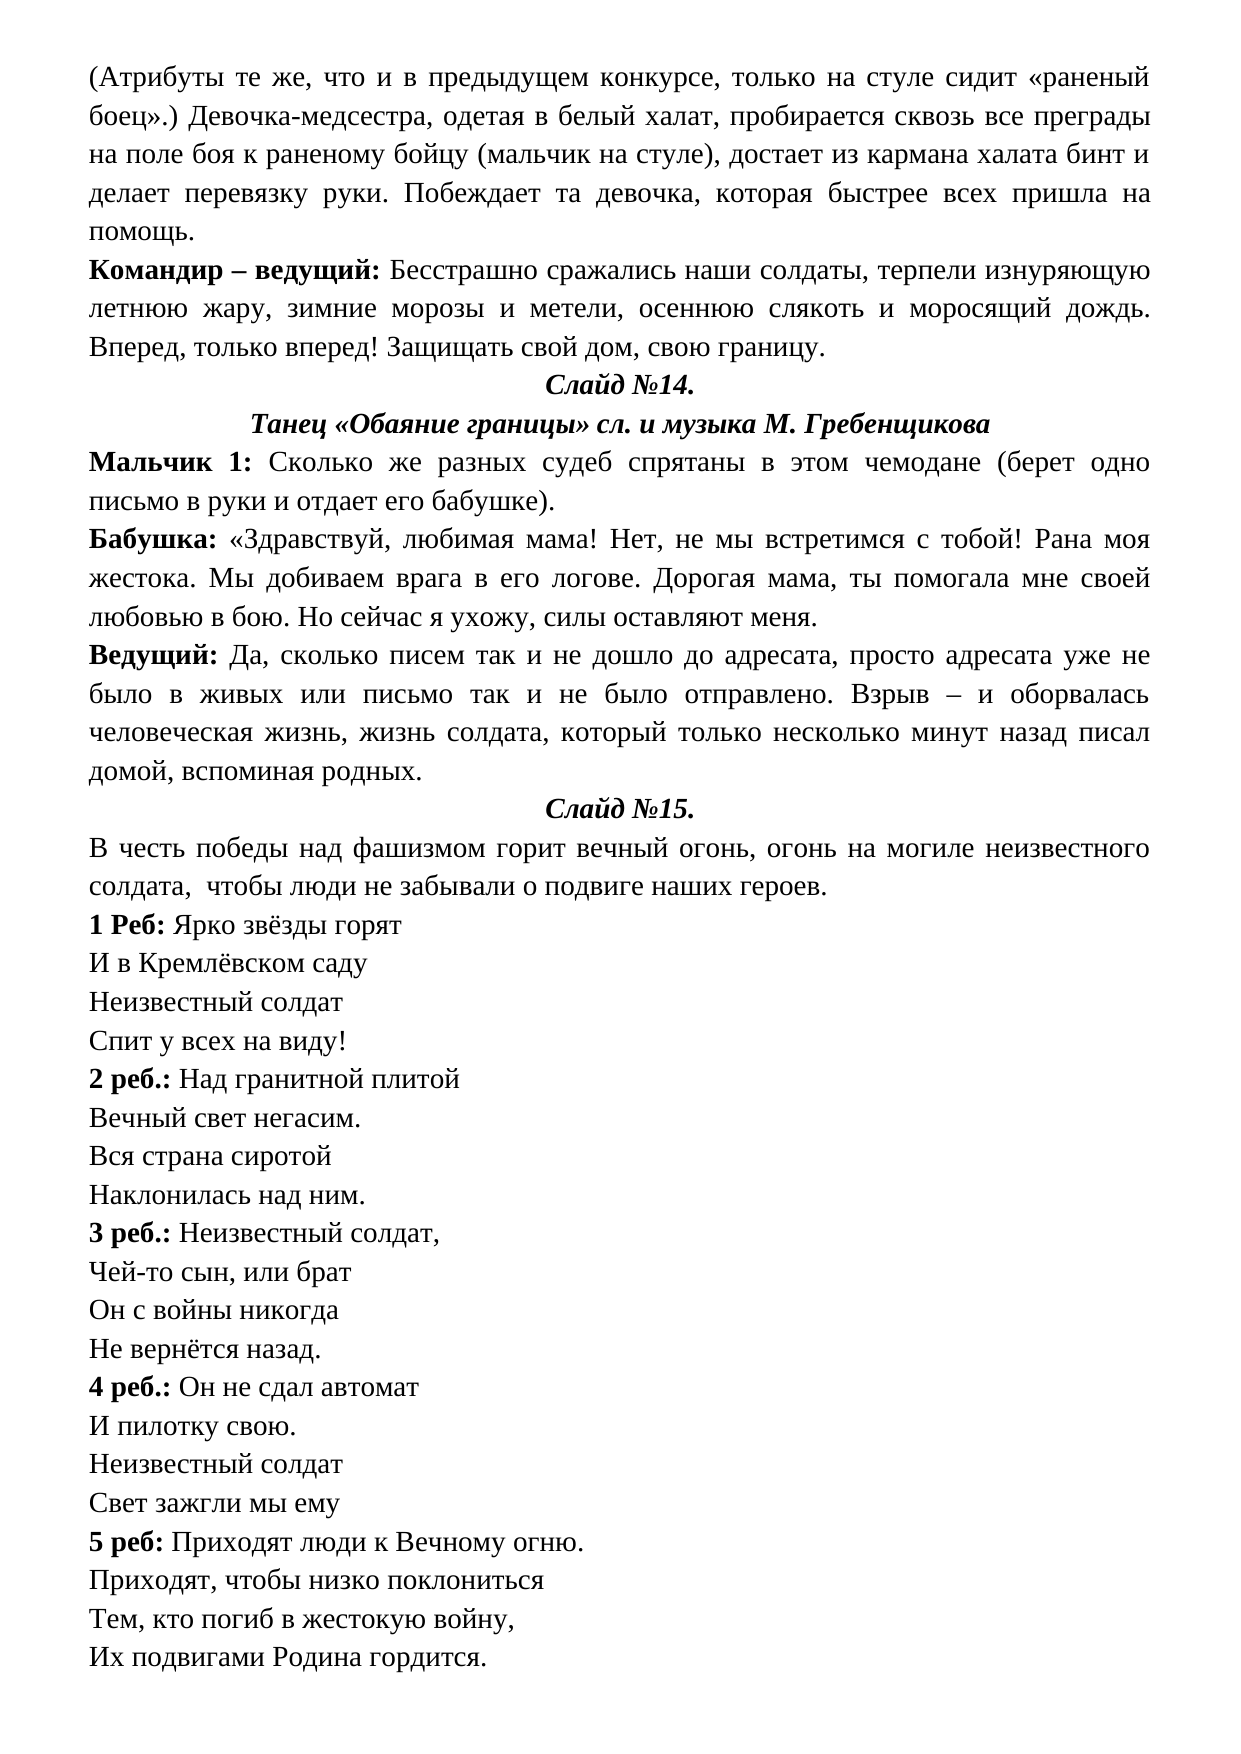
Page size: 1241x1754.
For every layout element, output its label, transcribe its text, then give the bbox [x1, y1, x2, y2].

text В честь победы над фашизмом горит вечный огонь, огонь на могиле неизвестного солдата, чтобы люди не забывали о подвиге наших героев. [89, 830, 1152, 902]
text Вечный свет негасим. [89, 1100, 1152, 1133]
text 5 реб: Приходят люди к Вечному огню. [89, 1524, 1152, 1557]
text Не вернётся назад. [89, 1331, 1152, 1364]
text Командир – ведущий: Бесстрашно сражались наши солдаты, терпели изнуряющую летнюю жару, зимние морозы и метели, осеннюю слякоть и моросящий дождь. Вперед, только вперед! Защищать свой дом, свою границу. [89, 252, 1152, 362]
text 4 реб.: Он не сдал автомат [89, 1369, 1152, 1403]
text Приходят, чтобы низко поклониться [89, 1562, 1152, 1596]
text Слайд №14. [89, 367, 1152, 401]
text Бабушка: «Здравствуй, любимая мама! Нет, не мы встретимся с тобой! Рана моя жестока. Мы добиваем врага в его логове. Дорогая мама, ты помогала мне своей любовью в бою. Но сейчас я ухожу, силы оставляют меня. [89, 522, 1152, 632]
text Ведущий: Да, сколько писем так и не дошло до адресата, просто адресата уже не было в живых или письмо так и не было отправлено. Взрыв – и оборвалась человеческая жизнь, жизнь солдата, который только несколько минут назад писал домой, вспоминая родных. [89, 637, 1152, 786]
text Их подвигами Родина гордится. [89, 1639, 1152, 1673]
text Вся страна сиротой [89, 1138, 1152, 1172]
text Мальчик 1: Сколько же разных судеб спрятаны в этом чемодане (берет одно письмо в руки и отдает его бабушке). [89, 444, 1152, 517]
text Наклонилась над ним. [89, 1177, 1152, 1210]
text Тем, кто погиб в жестокую войну, [89, 1601, 1152, 1634]
text 3 реб.: Неизвестный солдат, [89, 1215, 1152, 1249]
text Неизвестный солдат [89, 1447, 1152, 1480]
text Чей-то сын, или брат [89, 1254, 1152, 1287]
text Танец «Обаяние границы» сл. и музыка М. Гребенщикова [89, 406, 1152, 439]
text Свет зажгли мы ему [89, 1485, 1152, 1519]
text Он с войны никогда [89, 1292, 1152, 1326]
text 2 реб.: Над гранитной плитой [89, 1061, 1152, 1095]
text (Атрибуты те же, что и в предыдущем конкурсе, только на стуле сидит «раненый боец».) Девочка-медсестра, одетая в белый халат, пробирается сквозь все преграды на поле боя к раненому бойцу (мальчик на стуле), достает из кармана халата бинт и делает перевязку руки. Побеждает та девочка, которая быстрее всех пришла на помощь. [89, 59, 1152, 247]
text Спит у всех на виду! [89, 1023, 1152, 1056]
text Неизвестный солдат [89, 984, 1152, 1018]
text И пилотку свою. [89, 1408, 1152, 1442]
text И в Кремлёвском саду [89, 946, 1152, 979]
text Слайд №15. [89, 791, 1152, 825]
text 1 Реб: Ярко звёзды горят [89, 907, 1152, 941]
